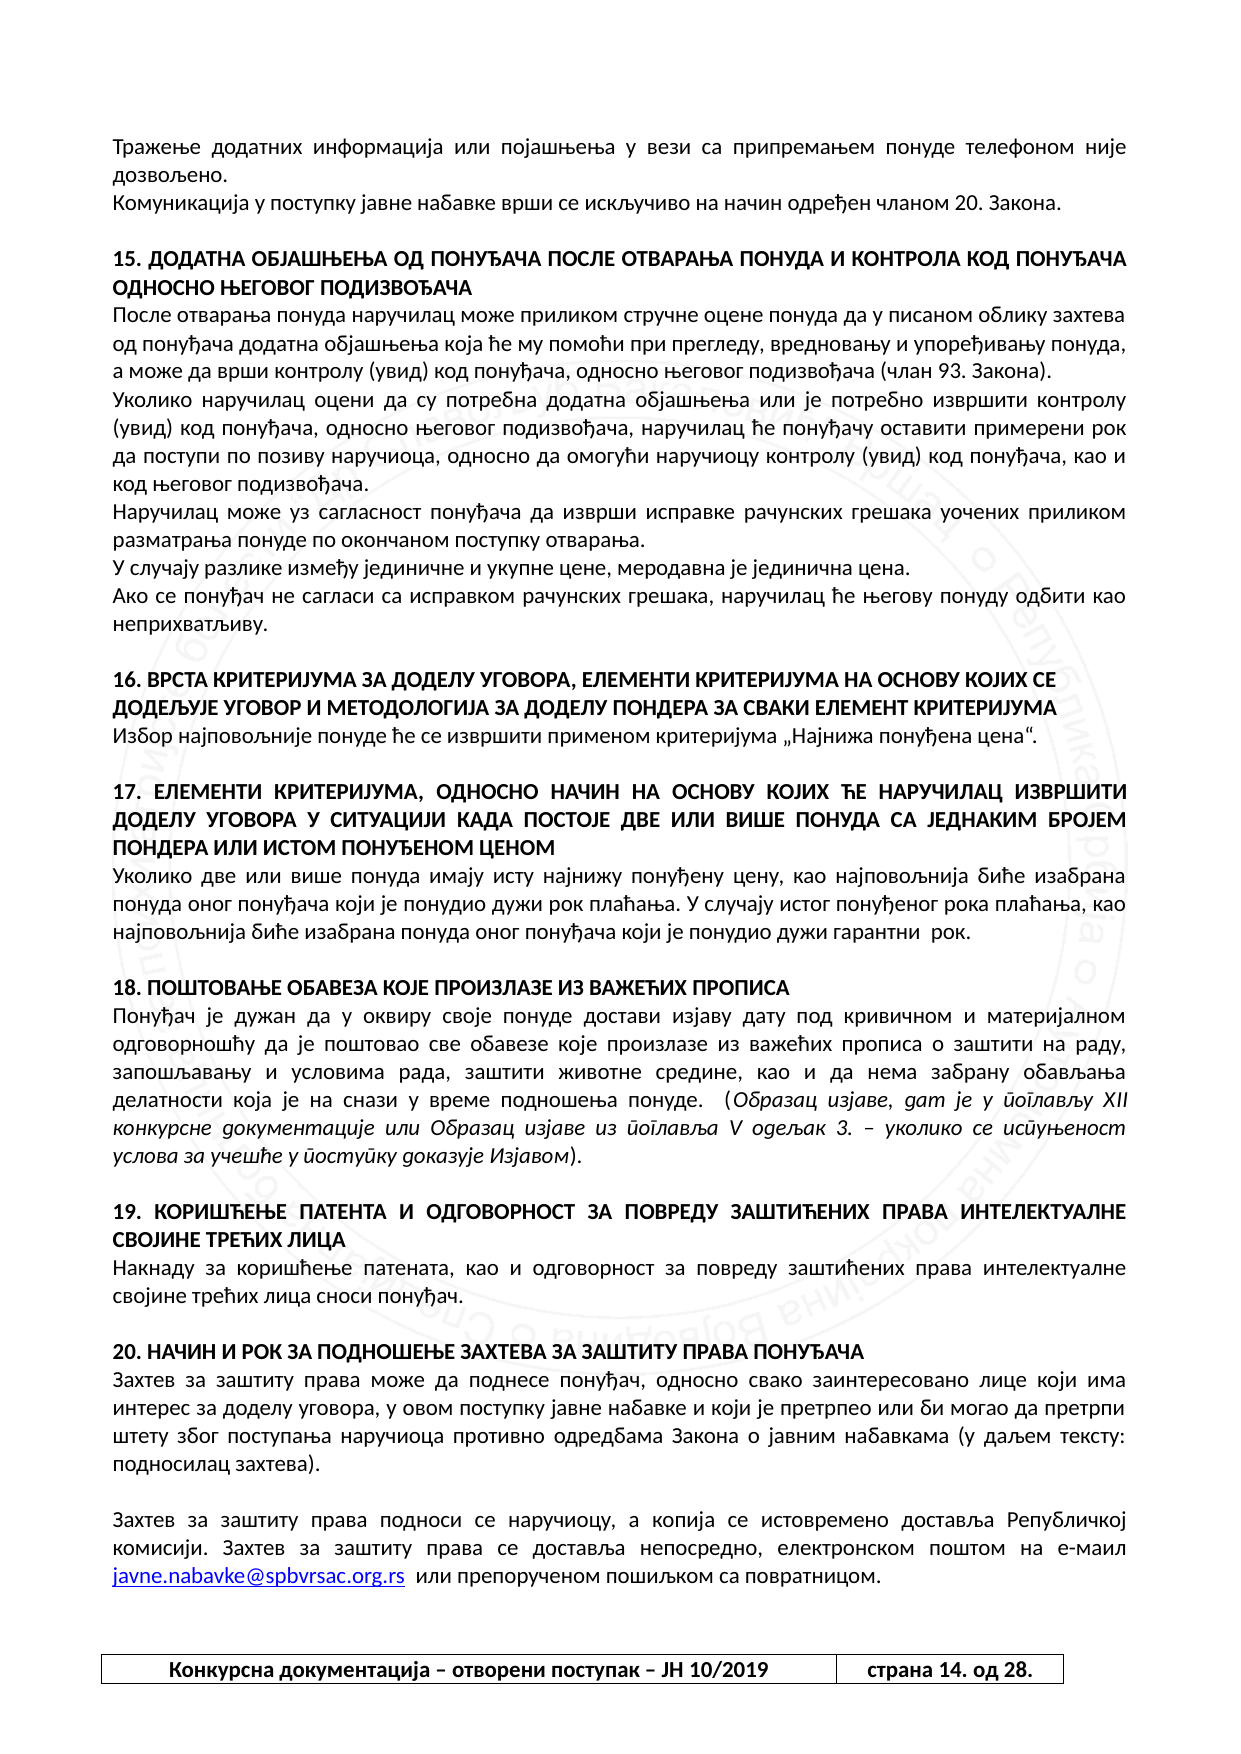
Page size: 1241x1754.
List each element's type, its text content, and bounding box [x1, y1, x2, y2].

text После отварања понуда наручилац може приликом стручне оцене понуда да у писаном облику захтева од понуђача додатна објашњења која ће му помоћи при прегледу, вредновању и упоређивању понуда, а може да врши контролу (увид) код понуђача, односно његовог подизвођача (члан 93. Закона). [112, 301, 1128, 385]
text 16. ВРСТА КРИТЕРИЈУМА ЗА ДОДЕЛУ УГОВОРА, ЕЛЕМЕНТИ КРИТЕРИЈУМА НА ОСНОВУ КОЈИХ СЕ ДОДЕЉУЈЕ УГОВОР И МЕТОДОЛОГИЈА ЗА ДОДЕЛУ ПОНДЕРА ЗА СВАКИ ЕЛЕМЕНТ КРИТЕРИЈУМА [112, 665, 1128, 721]
text Захтев за заштиту права може да поднесе понуђач, односно свако заинтересовано лице који има интерес за доделу уговора, у овом поступку јавне набавке и који је претрпео или би могао да претрпи штету због поступања наручиоца противно одредбама Закона о јавним набавкама (у даљем тексту: подносилац захтева). [112, 1365, 1128, 1477]
text Уколико две или више понуда имају исту најнижу понуђену цену, као најповољнија биће изабрана понуда оног понуђача који је понудио дужи рок плаћања. У случају истог понуђеног рока плаћања, као најповољнија биће изабрана понуда оног понуђача који је понудио дужи гарантни рок. [112, 861, 1128, 945]
text 18. ПОШТОВАЊЕ ОБАВЕЗА КОЈЕ ПРОИЗЛАЗЕ ИЗ ВАЖЕЋИХ ПРОПИСА [112, 973, 1128, 1001]
text Накнаду за коришћење патената, као и одговорност за повреду заштићених права интелектуалне својине трећих лица сноси понуђач. [112, 1253, 1128, 1309]
text Комуникација у поступку јавне набавке врши се искључиво на начин одређен чланом 20. Закона. [112, 188, 1128, 217]
text У случају разлике између јединичне и укупне цене, меродавна је јединична цена. [112, 553, 1128, 581]
text Уколико наручилац оцени да су потребна додатна објашњења или је потребно извршити контролу (увид) код понуђача, односно његовог подизвођача, наручилац ће понуђачу оставити примерени рок да поступи по позиву наручиоца, односно да омогући наручиоцу контролу (увид) код понуђача, као и код његовог подизвођача. [112, 385, 1128, 497]
text Тражење додатних информација или појашњења у вези са припремањем понуде телефоном није дозвољено. [112, 132, 1128, 188]
text 15. ДОДАТНА ОБЈАШЊЕЊА ОД ПОНУЂАЧА ПОСЛЕ ОТВАРАЊА ПОНУДА И КОНТРОЛА КОД ПОНУЂАЧА ОДНОСНО ЊЕГОВОГ ПОДИЗВОЂАЧА [112, 244, 1128, 301]
text 17. ЕЛЕМЕНТИ КРИТЕРИЈУМА, ОДНОСНО НАЧИН НА ОСНОВУ КОЈИХ ЋЕ НАРУЧИЛАЦ ИЗВРШИТИ ДОДЕЛУ УГОВОРА У СИТУАЦИЈИ КАДА ПОСТОЈЕ ДВЕ ИЛИ ВИШЕ ПОНУДА СА ЈЕДНАКИМ БРОЈЕМ ПОНДЕРА ИЛИ ИСТОМ ПОНУЂЕНОМ ЦЕНОМ [112, 777, 1128, 861]
text Понуђач је дужан да у оквиру своје понуде достави изјаву дату под кривичном и материјалном одговорношћу да је поштовао све обавезе које произлазе из важећих прописа о заштити на раду, запошљавању и условима рада, заштити животне средине, као и да нема забрану обављања делатности која је на снази у време подношења понуде. (Образац изјаве, дат је у поглављу XII конкурсне документације или Образац изјаве из поглавља V одељак 3. – уколико се испуњеност услова за учешће у поступку доказује Изјавом). [112, 1001, 1128, 1169]
text Наручилац може уз сагласност понуђача да изврши исправке рачунских грешака уочених приликом разматрања понуде по окончаном поступку отварања. [112, 497, 1128, 553]
text 19. КОРИШЋЕЊЕ ПАТЕНТА И ОДГОВОРНОСТ ЗА ПОВРЕДУ ЗАШТИЋЕНИХ ПРАВА ИНТЕЛЕКТУАЛНЕ СВОЈИНЕ ТРЕЋИХ ЛИЦА [112, 1197, 1128, 1253]
text 20. НАЧИН И РОК ЗА ПОДНОШЕЊЕ ЗАХТЕВА ЗА ЗАШТИТУ ПРАВА ПОНУЂАЧА [112, 1337, 1128, 1365]
text Избор најповољније понуде ће се извршити применом критеријума „Најнижа понуђена цена“. [112, 721, 1128, 749]
text Захтев за заштиту права подноси се наручиоцу, а копија се истовремено доставља Републичкој комисији. Захтев за заштиту права се доставља непосредно, електронском поштом на е-маил javne.nabavke@spbvrsac.org.rs или препорученом пошиљком са повратницом. [112, 1506, 1128, 1589]
text Ако се понуђач не сагласи са исправком рачунских грешака, наручилац ће његову понуду одбити као неприхватљиву. [112, 581, 1128, 637]
